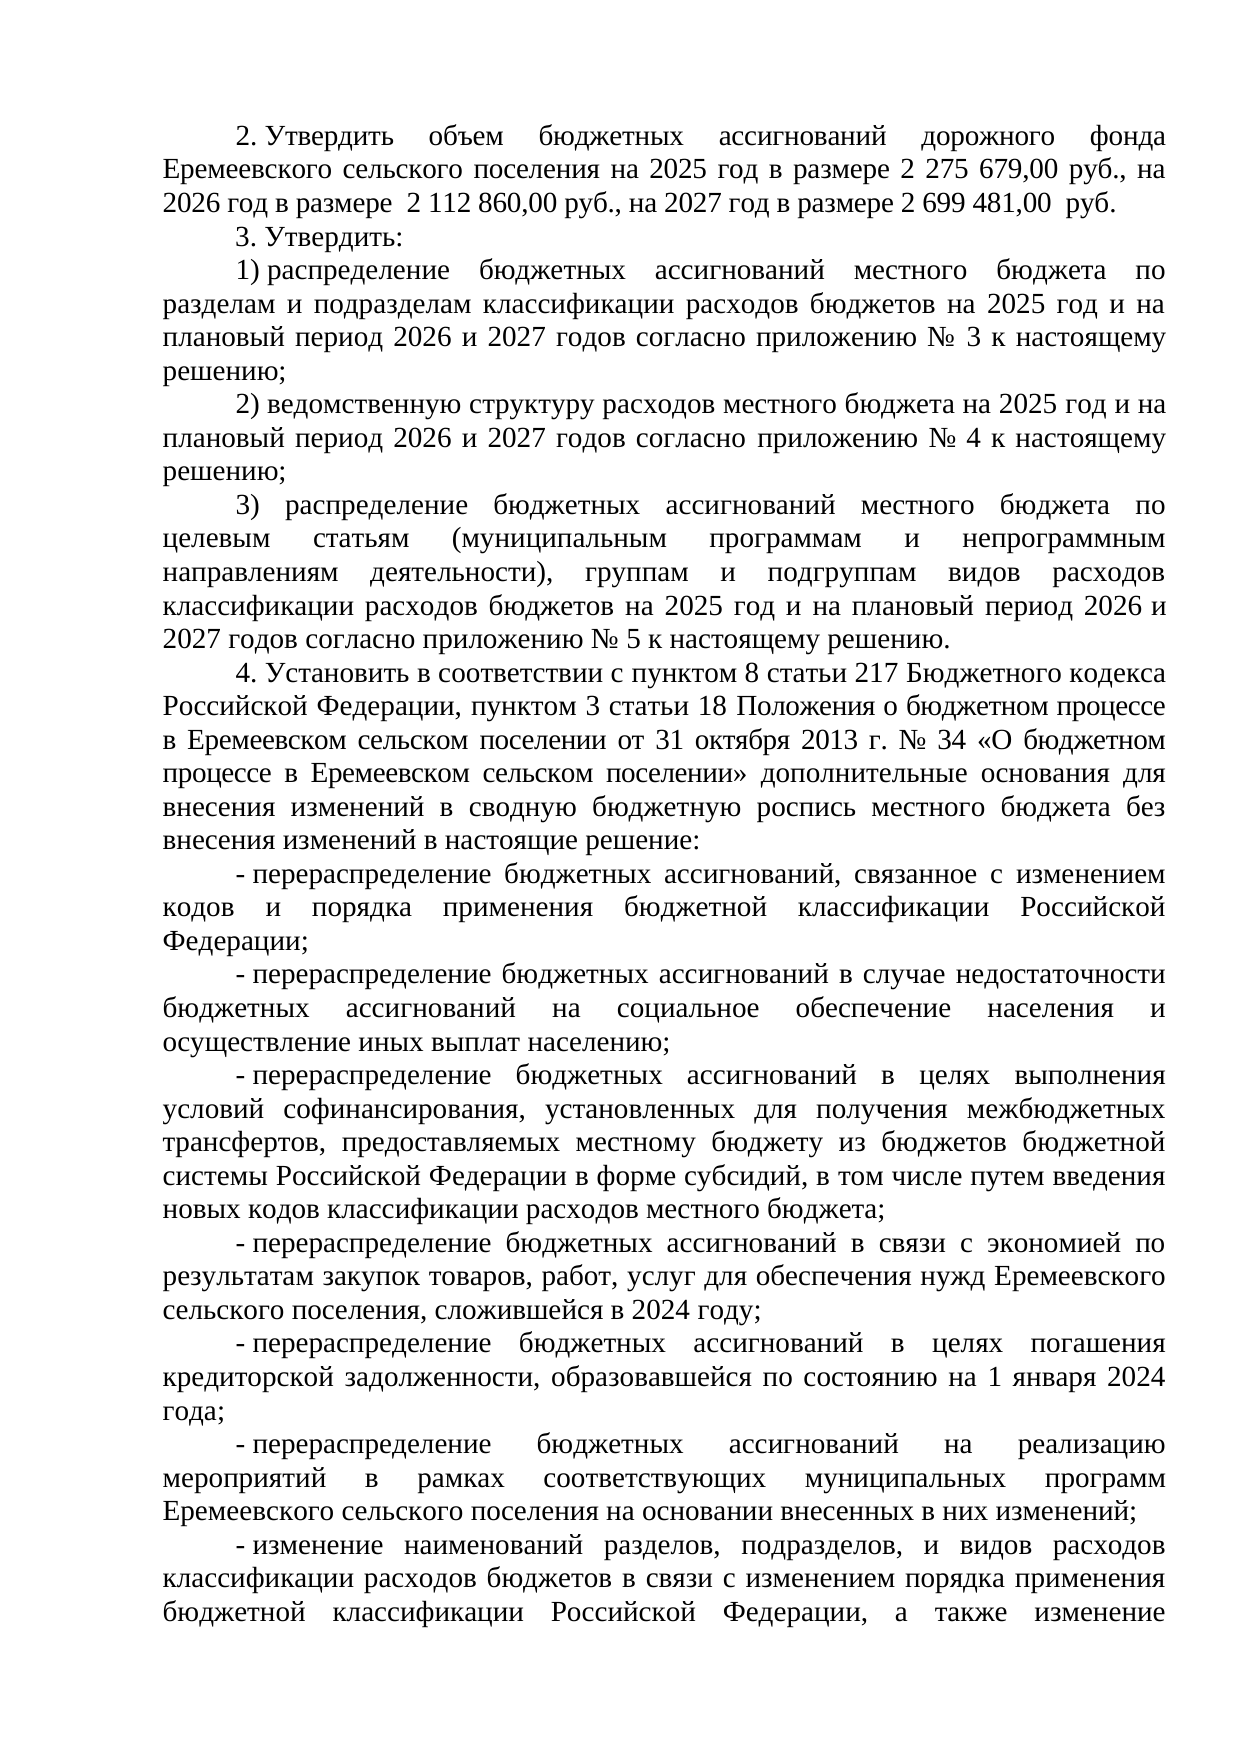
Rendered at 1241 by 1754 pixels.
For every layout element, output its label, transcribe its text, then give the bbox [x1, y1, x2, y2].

text 3. Утвердить: [162, 219, 1166, 252]
text - перераспределение бюджетных ассигнований на реализацию мероприятий в рамках соответствующих муниципальных программ Еремеевского сельского поселения на основании внесенных в них изменений; [162, 1426, 1166, 1527]
text - перераспределение бюджетных ассигнований, связанное с изменением кодов и порядка применения бюджетной классификации Российской Федерации; [162, 856, 1166, 957]
text 4. Установить в соответствии с пунктом 8 статьи 217 Бюджетного кодекса Российской Федерации, пунктом 3 статьи 18 Положения о бюджетном процессе в Еремеевском сельском поселении от 31 октября 2013 г. № 34 «О бюджетном процессе в Еремеевском сельском поселении» дополнительные основания для внесения изменений в сводную бюджетную роспись местного бюджета без внесения изменений в настоящие решение: [162, 655, 1166, 856]
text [162, 1527, 1166, 1627]
text - перераспределение бюджетных ассигнований в целях выполнения условий софинансирования, установленных для получения межбюджетных трансфертов, предоставляемых местному бюджету из бюджетов бюджетной системы Российской Федерации в форме субсидий, в том числе путем введения новых кодов классификации расходов местного бюджета; [162, 1057, 1166, 1225]
text - перераспределение бюджетных ассигнований в целях погашения кредиторской задолженности, образовавшейся по состоянию на 1 января 2024 года; [162, 1326, 1166, 1426]
text 2) ведомственную структуру расходов местного бюджета на 2025 год и на плановый период 2026 и 2027 годов согласно приложению № 4 к настоящему решению; [162, 386, 1166, 487]
text 1) распределение бюджетных ассигнований местного бюджета по разделам и подразделам классификации расходов бюджетов на 2025 год и на плановый период 2026 и 2027 годов согласно приложению № 3 к настоящему решению; [162, 252, 1166, 386]
text 3) распределение бюджетных ассигнований местного бюджета по целевым статьям (муниципальным программам и непрограммным направлениям деятельности), группам и подгруппам видов расходов классификации расходов бюджетов на 2025 год и на плановый период 2026 и 2027 годов согласно приложению № 5 к настоящему решению. [162, 487, 1166, 655]
text 2. Утвердить объем бюджетных ассигнований дорожного фонда Еремеевского сельского поселения на 2025 год в размере 2 275 679,00 руб., на 2026 год в размере 2 112 860,00 руб., на 2027 год в размере 2 699 481,00 руб. [162, 118, 1166, 219]
text - перераспределение бюджетных ассигнований в связи с экономией по результатам закупок товаров, работ, услуг для обеспечения нужд Еремеевского сельского поселения, сложившейся в 2024 году; [162, 1225, 1166, 1326]
text - перераспределение бюджетных ассигнований в случае недостаточности бюджетных ассигнований на социальное обеспечение населения и осуществление иных выплат населению; [162, 957, 1166, 1057]
